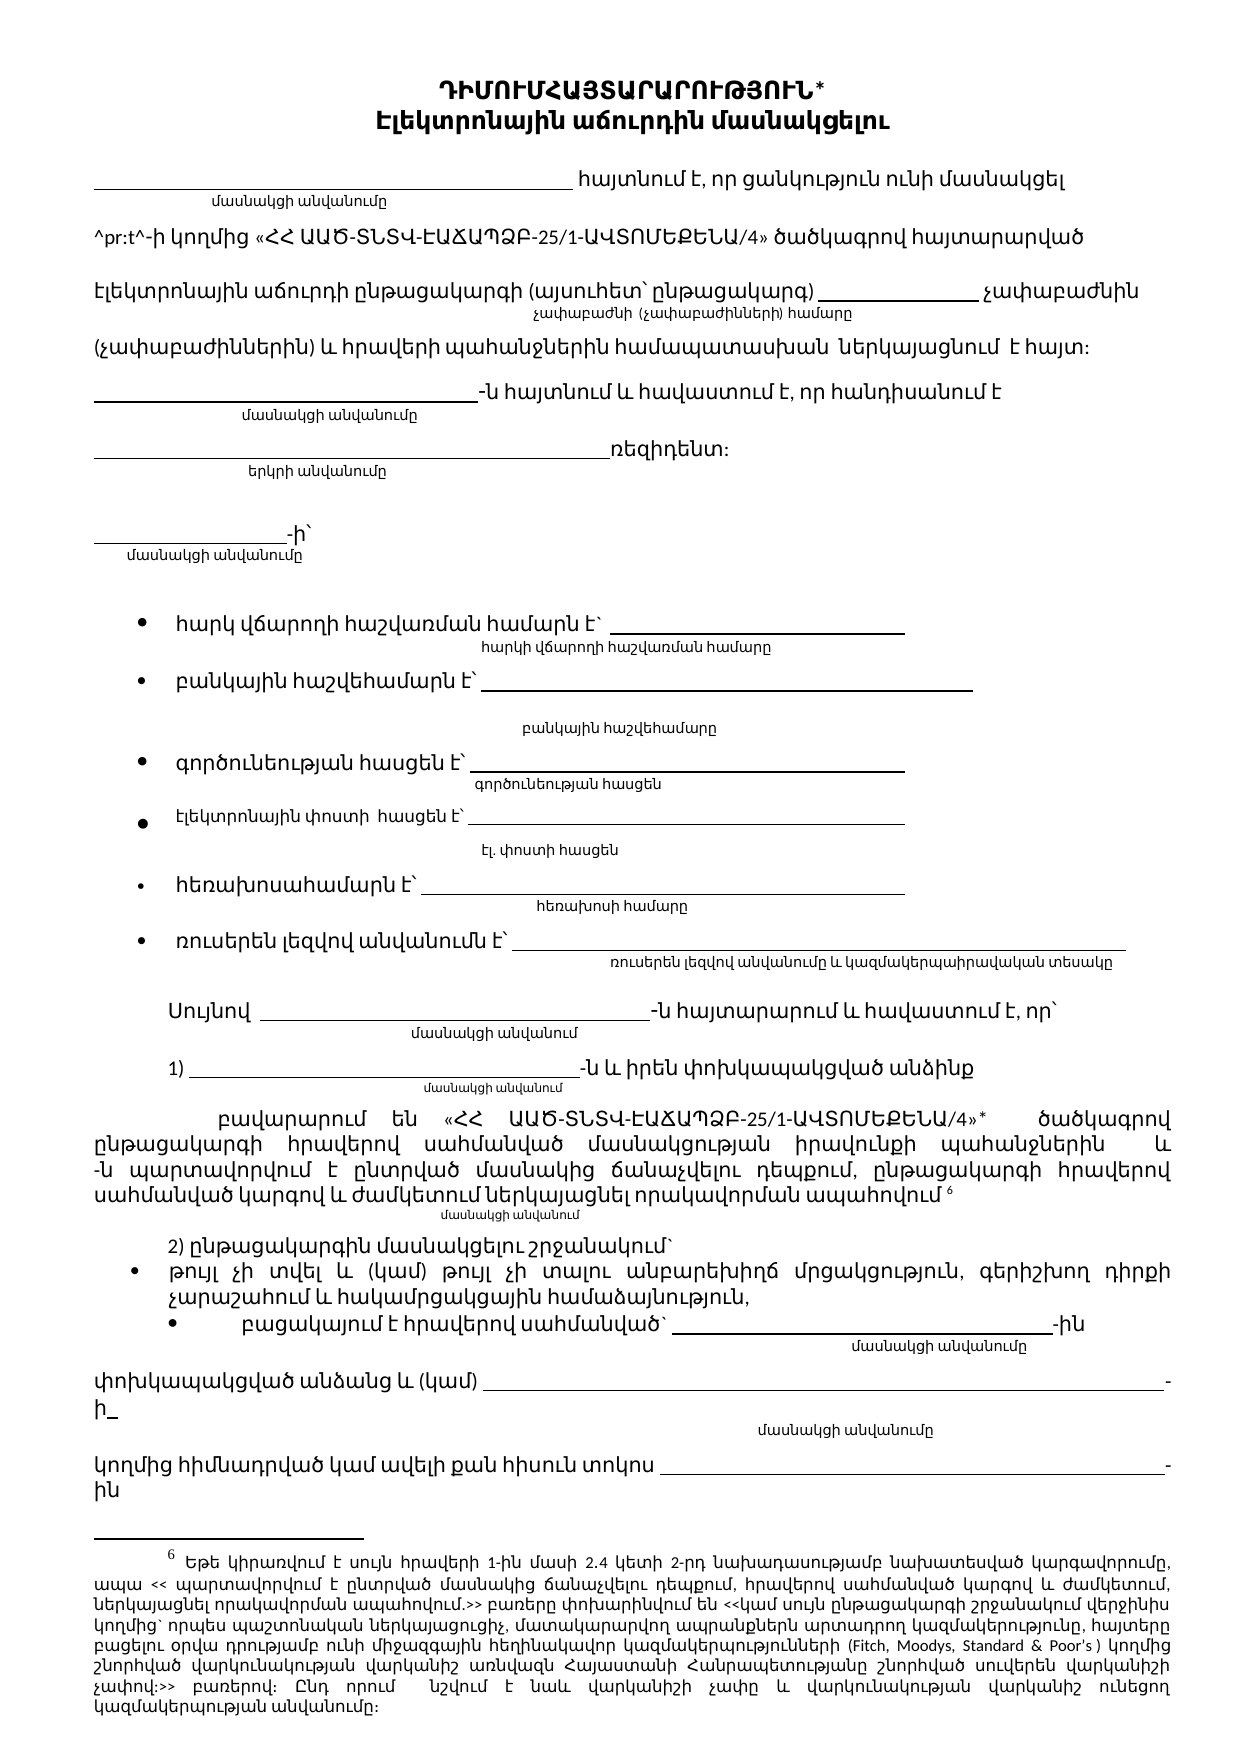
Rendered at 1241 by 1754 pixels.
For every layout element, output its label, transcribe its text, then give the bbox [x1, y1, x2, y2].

text հարկի վճարողի հաշվառման համարը [94, 638, 1171, 668]
text հեռախոսի համարը [462, 897, 1171, 928]
text մասնակցի անվանումը [94, 1337, 1171, 1368]
list գործունեության հասցեն է՝ [138, 750, 1171, 775]
text -ի՝ [94, 521, 1171, 546]
text էլ. փոստի հասցեն [94, 842, 1171, 872]
text Սույնով -ն հայտարարում և հավաստում է, որ՝ [94, 994, 1171, 1025]
text գործունեության հասցեն [94, 775, 1171, 806]
text մասնակցի անվանումը [94, 1421, 1171, 1452]
list հարկ վճարողի հաշվառման համարն է` [138, 607, 1171, 638]
text բավարարում են «ՀՀ ԱԱԾ-ՏՆՏՎ-ԷԱՃԱՊՁԲ-25/1-ԱՎՏՈՄԵՔԵՆԱ/4»* ծածկագրով ընթացակարգի հրավերով սահմանված մասնակցության իրավունքի պահանջներին և -ն պարտավորվում է ընտրված մասնակից ճանաչվելու դեպքում, ընթացակարգի հրավերով սահմանված կարգով և ժամկետում ներկայացնել որակավորման ապահովում [94, 1106, 1171, 1208]
text մասնակցի անվանումը [94, 406, 1171, 436]
text բանկային հաշվեհամարը [94, 719, 1171, 750]
text փոխկապակցված անձանց և (կամ) -ի [94, 1368, 1171, 1421]
text կողմից հիմնադրված կամ ավելի քան հիսուն տոկոս -ին [94, 1452, 1171, 1503]
list էլեկտրոնային փոստի հասցեն է՝ [138, 806, 1171, 842]
text էլեկտրոնային աճուրդի ընթացակարգի (այսուհետ՝ ընթացակարգ) չափաբաժնին [94, 278, 1171, 304]
text մասնակցի անվանումը [94, 192, 1171, 222]
text չափաբաժնի (չափաբաժինների) համարը [94, 304, 1171, 334]
text -ն հայտնում և հավաստում է, որ հանդիսանում է [94, 375, 1171, 406]
text 1) -ն և իրեն փոխկապակցված անձինք [94, 1055, 1171, 1081]
text մասնակցի անվանումը [94, 546, 1171, 577]
text ԴԻՄՈՒՄՀԱՅՏԱՐԱՐՈՒԹՅՈՒՆ* [94, 75, 1171, 106]
list հեռախոսահամարն է՝ [138, 872, 1171, 897]
list բացակայում է հրավերով սահմանված` -ին [94, 1309, 1171, 1337]
text (չափաբաժիններին) և հրավերի պահանջներին համապատասխան ներկայացնում է հայտ: [94, 334, 1171, 360]
subtitle Էլեկտրոնային աճուրդին մասնակցելու [94, 106, 1171, 136]
list ռուսերեն լեզվով անվանումն է՝ [138, 928, 1171, 953]
text մասնակցի անվանում [94, 1081, 1171, 1106]
list բանկային հաշվեհամարն է՝ [138, 668, 1171, 719]
text 2) ընթացակարգին մասնակցելու շրջանակում` [94, 1233, 1171, 1258]
text երկրի անվանումը [94, 462, 1171, 492]
text հայտնում է, որ ցանկություն ունի մասնակցել [94, 167, 1171, 192]
text մասնակցի անվանում [94, 1208, 1171, 1233]
text ^pr:t^-ի կողմից «ՀՀ ԱԱԾ-ՏՆՏՎ-ԷԱՃԱՊՁԲ-25/1-ԱՎՏՈՄԵՔԵՆԱ/4» ծածկագրով հայտարարված [94, 222, 1171, 251]
text մասնակցի անվանում [94, 1025, 1171, 1055]
text ռուսերեն լեզվով անվանումը և կազմակերպաիրավական տեսակը [536, 953, 1171, 984]
text ռեզիդենտ: [94, 436, 1171, 462]
list թույլ չի տվել և (կամ) թույլ չի տալու անբարեխիղճ մրցակցություն, գերիշխող դիրքի չարաշահում և հակամրցակցային համաձայնություն, [131, 1258, 1171, 1309]
